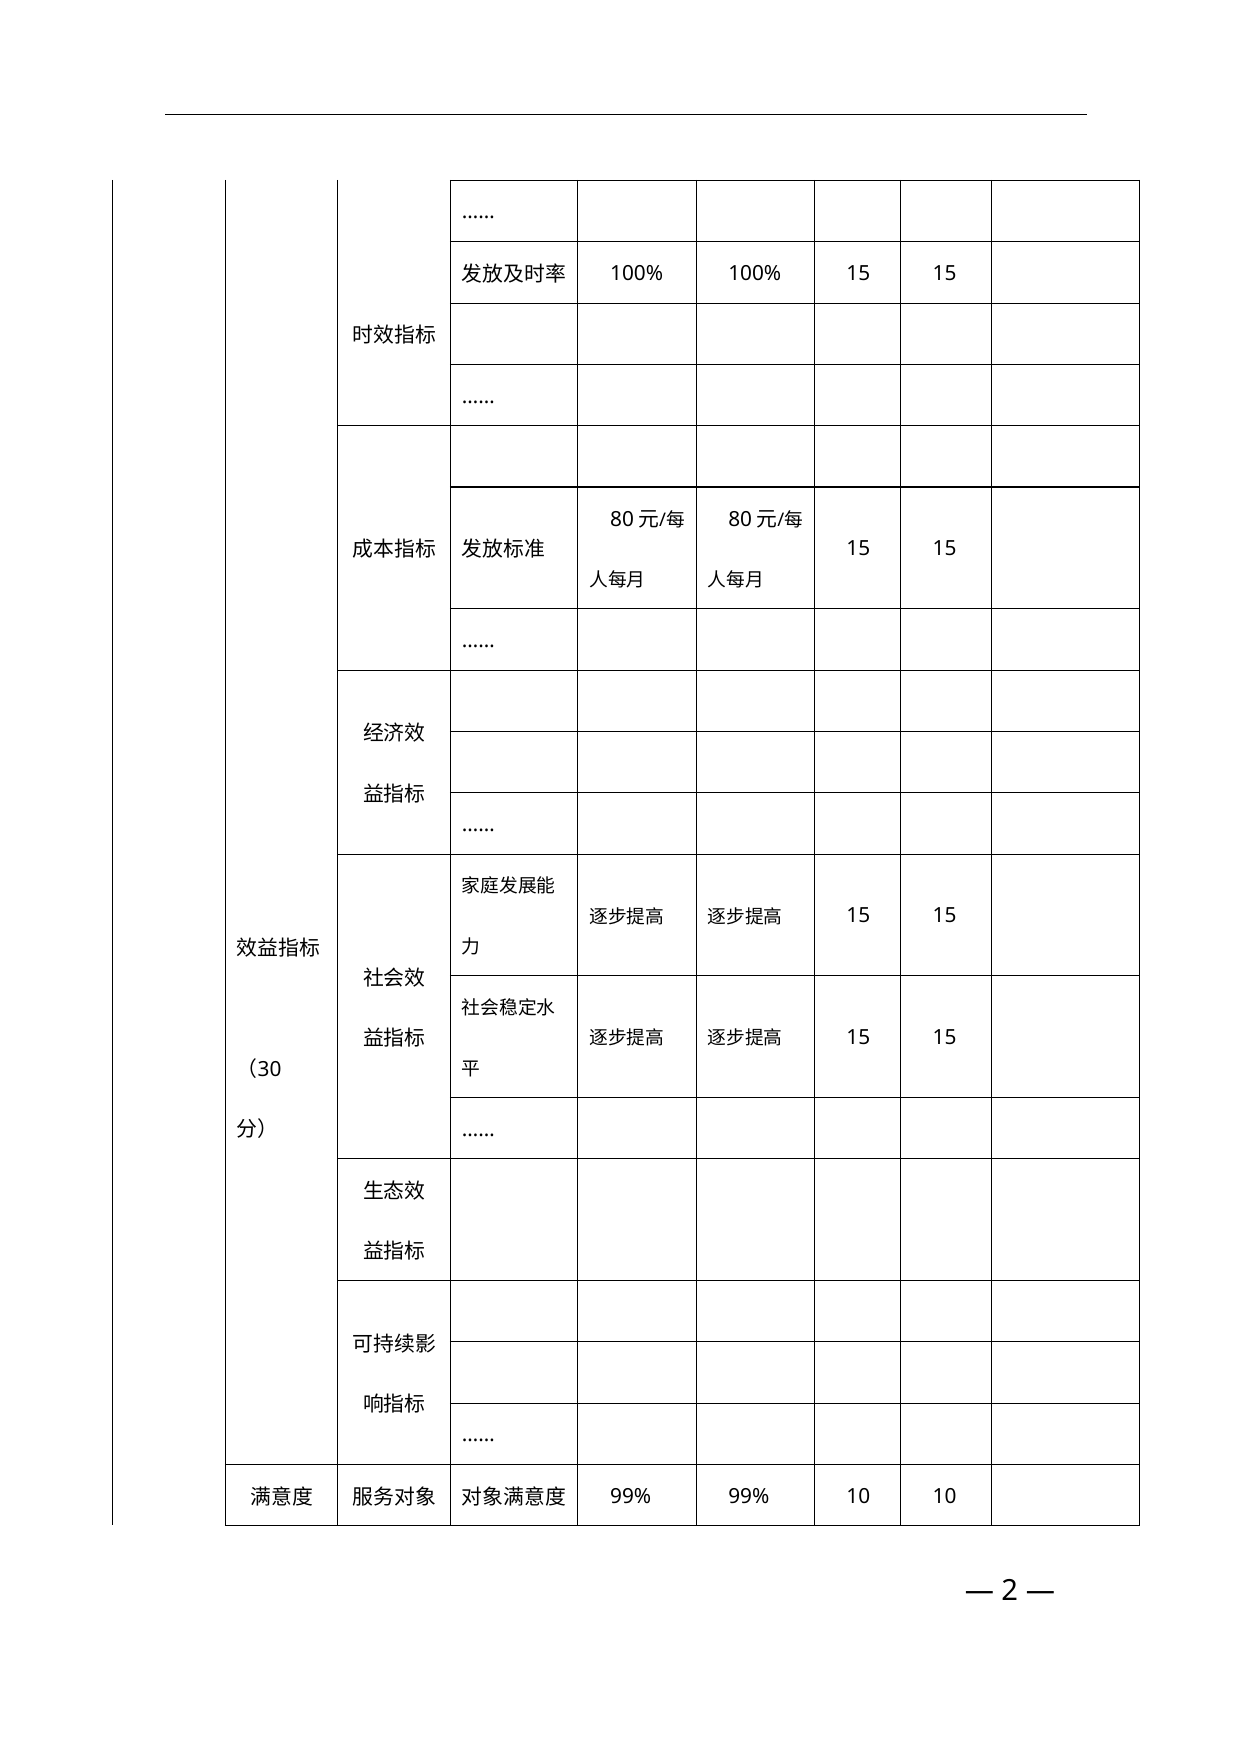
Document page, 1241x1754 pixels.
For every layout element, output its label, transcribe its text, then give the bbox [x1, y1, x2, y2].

table_cell [992, 855, 1139, 975]
table_cell [992, 671, 1139, 731]
table_cell [578, 1281, 696, 1341]
table_cell 15 [815, 242, 900, 302]
table_cell [697, 732, 814, 792]
table_cell [815, 1342, 900, 1403]
table_cell 逐步提高 [697, 976, 814, 1097]
table_cell [815, 1404, 900, 1464]
table_cell 效益指标 （30分） [226, 670, 337, 1464]
table_cell …… [451, 793, 577, 853]
table_cell 对象满意度 [451, 1465, 577, 1525]
table_cell [578, 426, 696, 486]
table_cell [578, 732, 696, 792]
table_cell 发放标准 [451, 488, 577, 608]
table_cell [815, 732, 900, 792]
table_cell [992, 1465, 1139, 1525]
table_cell [451, 304, 577, 364]
table_cell [992, 426, 1139, 486]
table_cell [992, 793, 1139, 853]
table_cell [815, 1281, 900, 1341]
table_cell [992, 732, 1139, 792]
table_cell [992, 976, 1139, 1097]
table_cell 100% [697, 242, 814, 302]
table_cell 10 [815, 1465, 900, 1525]
table_cell [451, 1159, 577, 1280]
table_cell [697, 365, 814, 425]
table_cell [815, 793, 900, 853]
table_cell [901, 1404, 991, 1464]
table_cell [992, 304, 1139, 364]
table_cell [578, 609, 696, 669]
table_cell 服务对象满意度指标 [338, 1465, 450, 1525]
table_cell [815, 1098, 900, 1158]
table_cell [451, 1281, 577, 1341]
table_cell [697, 1342, 814, 1403]
table_cell …… [451, 181, 577, 241]
table_cell [992, 488, 1139, 608]
table_cell [901, 732, 991, 792]
table_cell [578, 181, 696, 241]
table_cell [815, 181, 900, 241]
table_cell 经济效 益指标 [338, 671, 450, 853]
table_cell [697, 426, 814, 486]
table_cell [578, 365, 696, 425]
table_cell 15 [815, 855, 900, 975]
table_cell 时效指标 [338, 241, 450, 425]
table_cell [451, 1342, 577, 1403]
table_cell [697, 609, 814, 669]
table_cell 逐步提高 [697, 855, 814, 975]
table_cell 99% [578, 1465, 696, 1525]
table_cell [815, 365, 900, 425]
table_cell [697, 793, 814, 853]
table_cell [578, 1342, 696, 1403]
table_cell [578, 671, 696, 731]
table_cell [901, 609, 991, 669]
table_cell [578, 1404, 696, 1464]
table_cell [901, 304, 991, 364]
table_cell 15 [901, 488, 991, 608]
table_cell [578, 793, 696, 853]
table_cell [992, 1342, 1139, 1403]
table_cell 社会效 益指标 [338, 855, 450, 1158]
table_cell 80元/每人每月 [697, 488, 814, 608]
table_cell [697, 181, 814, 241]
table_cell 逐步提高 [578, 976, 696, 1097]
table_cell [451, 671, 577, 731]
table_cell 100% [578, 242, 696, 302]
table_cell [901, 365, 991, 425]
table_cell 15 [901, 242, 991, 302]
table_cell [815, 304, 900, 364]
table_cell [578, 304, 696, 364]
table_cell [697, 304, 814, 364]
table_cell 可持续影响指标 [338, 1281, 450, 1464]
table_cell [901, 671, 991, 731]
table_cell [992, 1281, 1139, 1341]
table_cell 满意度 指标 （10分） [226, 1465, 337, 1525]
table_cell [901, 1098, 991, 1158]
table_cell [451, 732, 577, 792]
table_cell [815, 609, 900, 669]
table_cell [901, 1281, 991, 1341]
table_cell [901, 793, 991, 853]
table_cell 生态效 益指标 [338, 1159, 450, 1280]
table_cell [992, 1159, 1139, 1280]
table_cell [578, 1159, 696, 1280]
table_cell 家庭发展能力 [451, 855, 577, 975]
table_cell 15 [815, 976, 900, 1097]
table_cell [697, 1404, 814, 1464]
table_cell 发放及时率 [451, 242, 577, 302]
table_cell …… [451, 365, 577, 425]
table_cell 15 [901, 976, 991, 1097]
table_cell [992, 242, 1139, 302]
table_cell [815, 1159, 900, 1280]
table_cell [901, 181, 991, 241]
table_cell 15 [815, 488, 900, 608]
table_cell 10 [901, 1465, 991, 1525]
table_cell …… [451, 1404, 577, 1464]
table_cell 15 [901, 855, 991, 975]
table_cell [901, 1159, 991, 1280]
table_cell 成本指标 [338, 426, 450, 669]
table_cell [992, 609, 1139, 669]
table_cell [697, 1281, 814, 1341]
table_cell [697, 1098, 814, 1158]
table_cell 99% [697, 1465, 814, 1525]
table_cell [815, 426, 900, 486]
table_cell [992, 1404, 1139, 1464]
table_cell 逐步提高 [578, 855, 696, 975]
table_cell [578, 1098, 696, 1158]
table_cell …… [451, 609, 577, 669]
table_cell [697, 1159, 814, 1280]
table_cell …… [451, 1098, 577, 1158]
table_cell [992, 365, 1139, 425]
table_cell [815, 671, 900, 731]
table_cell [901, 426, 991, 486]
table_cell [901, 1342, 991, 1403]
table_cell [992, 181, 1139, 241]
table_cell 80元/每人每月 [578, 488, 696, 608]
table_cell [697, 671, 814, 731]
table_cell [451, 426, 577, 486]
table_cell 社会稳定水平 [451, 976, 577, 1097]
table_cell [992, 1098, 1139, 1158]
